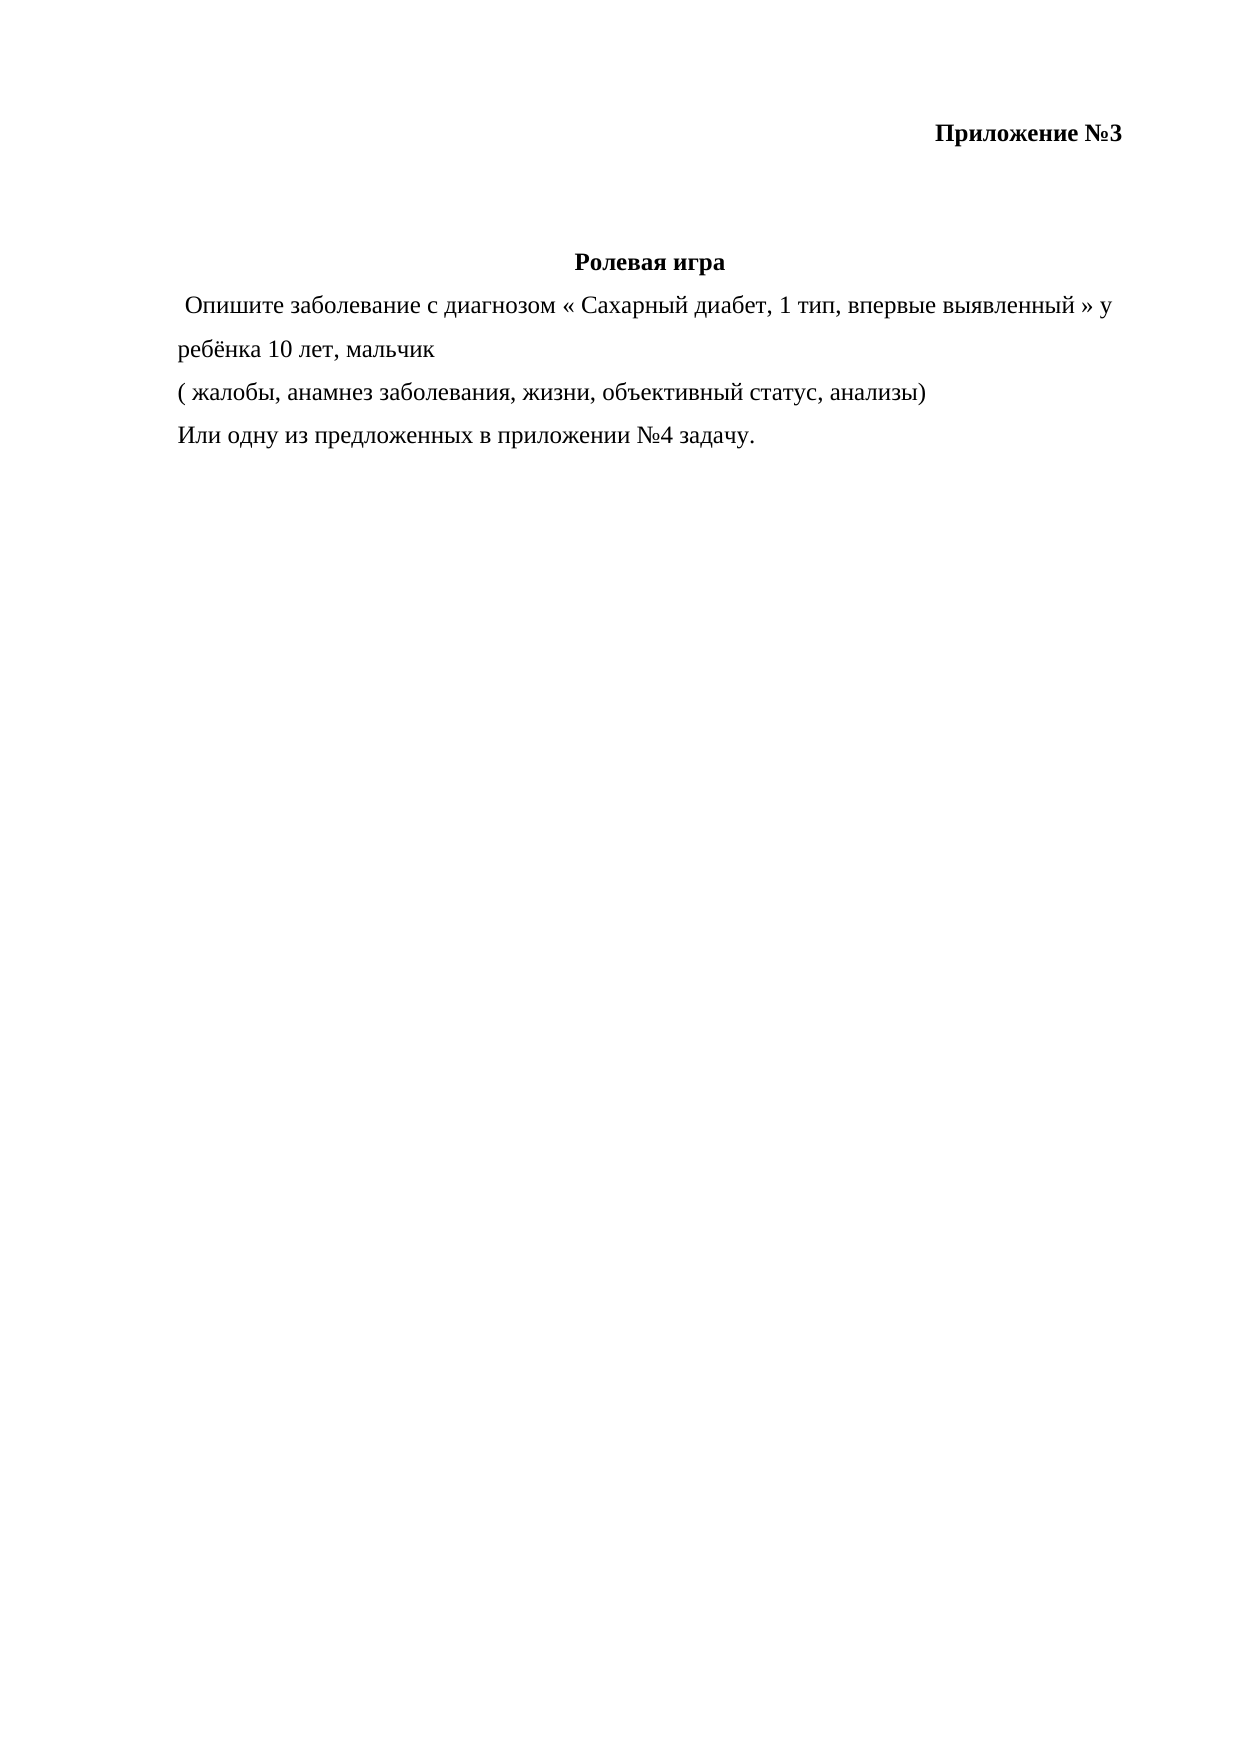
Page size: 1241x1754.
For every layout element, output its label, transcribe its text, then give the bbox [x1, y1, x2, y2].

text ( жалобы, анамнез заболевания, жизни, объективный статус, анализы) [177, 377, 1122, 406]
text Ролевая игра [177, 247, 1122, 276]
text Или одну из предложенных в приложении №4 задачу. [177, 420, 1122, 449]
text Опишите заболевание с диагнозом « Сахарный диабет, 1 тип, впервые выявленный » у ребёнка 10 лет, мальчик [177, 291, 1122, 362]
text Приложение №3 [177, 118, 1122, 147]
